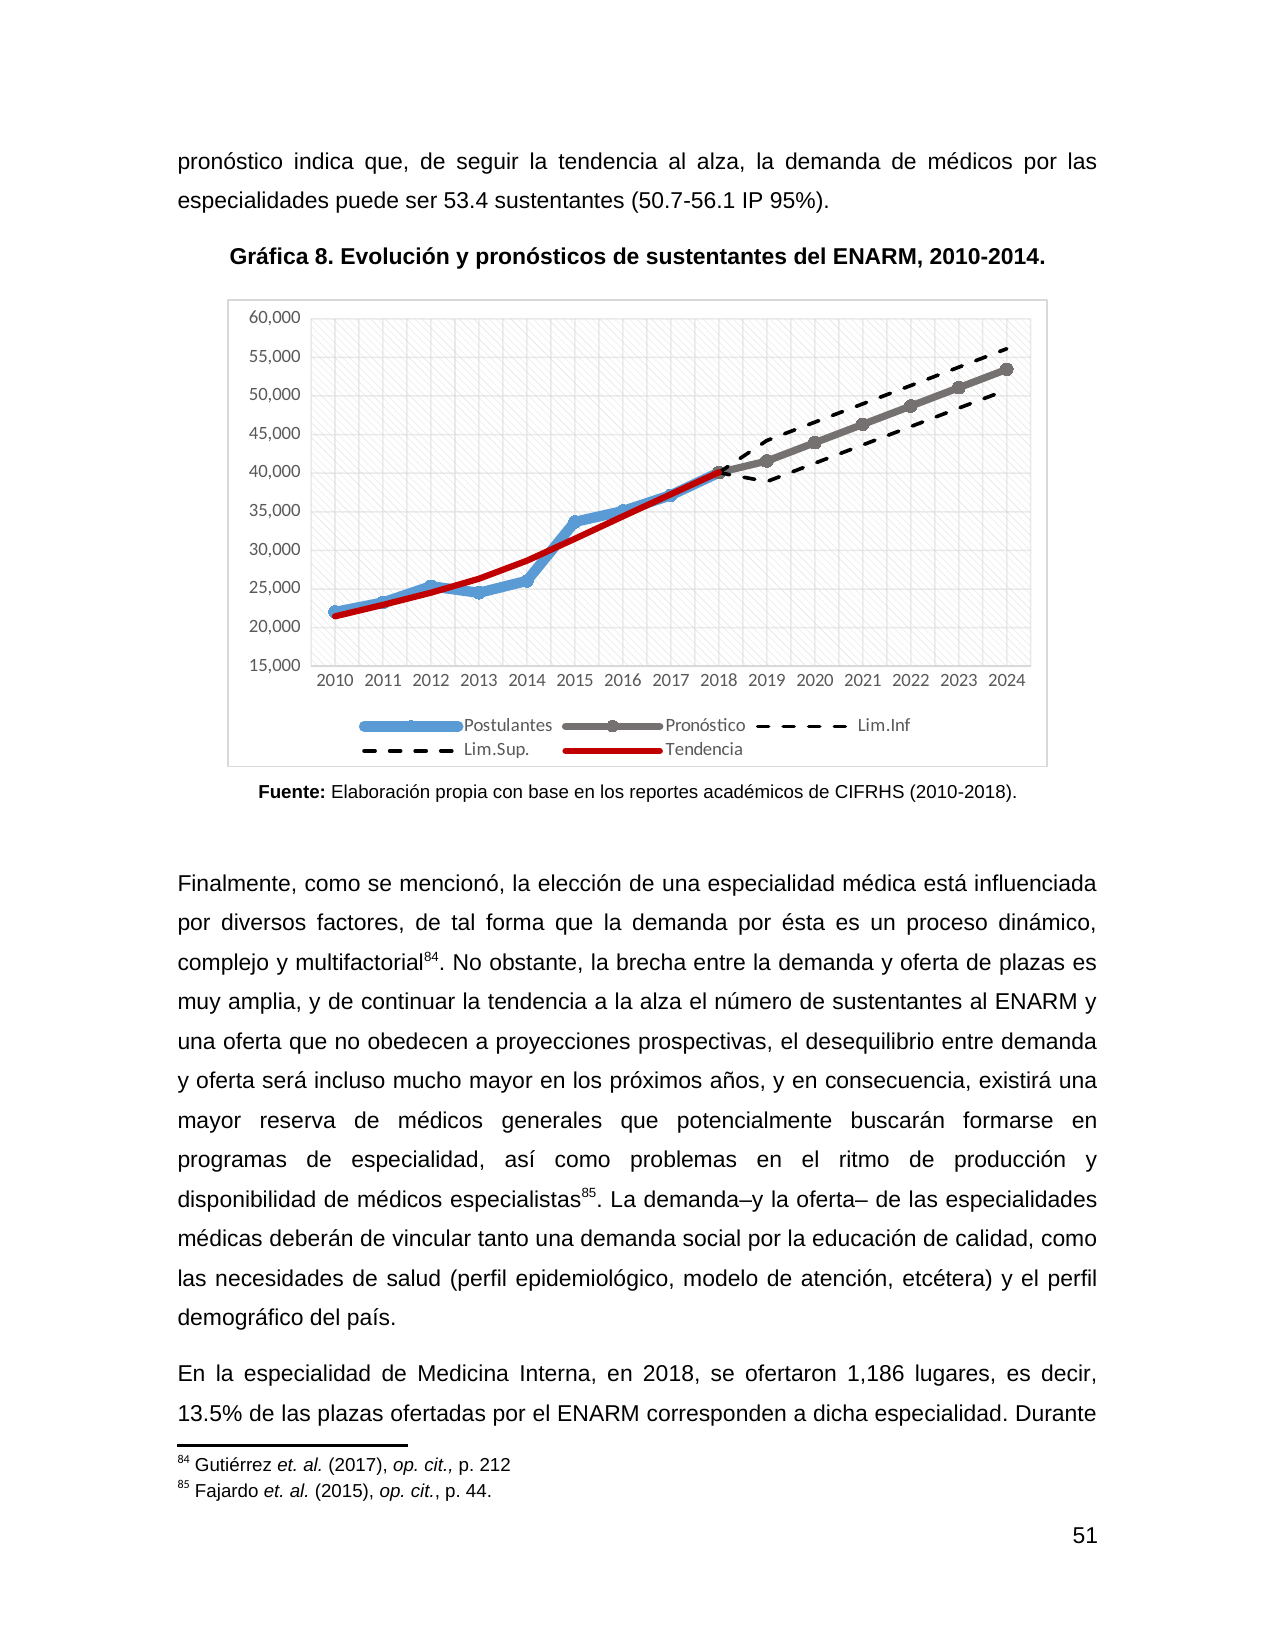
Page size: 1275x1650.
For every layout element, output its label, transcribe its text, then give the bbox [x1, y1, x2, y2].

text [177, 1360, 1098, 1426]
text Gráfica 8. Evolución y pronósticos de sustentantes del ENARM, 2010-2014. [177, 243, 1098, 269]
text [177, 148, 1098, 213]
text Finalmente, como se mencionó, la elección de una especialidad médica está influenciada por diversos factores, de tal forma que la demanda por ésta es un proceso dinámico, complejo y multifactorial. No obstante, la brecha entre la demanda y oferta de plazas es muy amplia, y de continuar la tendencia a la alza el número de sustentantes al ENARM y una oferta que no obedecen a proyecciones prospectivas, el desequilibrio entre demanda y oferta será incluso mucho mayor en los próximos años, y en consecuencia, existirá una mayor reserva de médicos generales que potencialmente buscarán formarse en programas de especialidad, así como problemas en el ritmo de producción y disponibilidad de médicos especialistas. La demanda–y la oferta– de las especialidades médicas deberán de vincular tanto una demanda social por la educación de calidad, como las necesidades de salud (perfil epidemiológico, modelo de atención, etcétera) y el perfil demográfico del país. [177, 870, 1098, 1330]
text Fuente: Elaboración propia con base en los reportes académicos de CIFRHS (2010-2018). [177, 781, 1098, 803]
